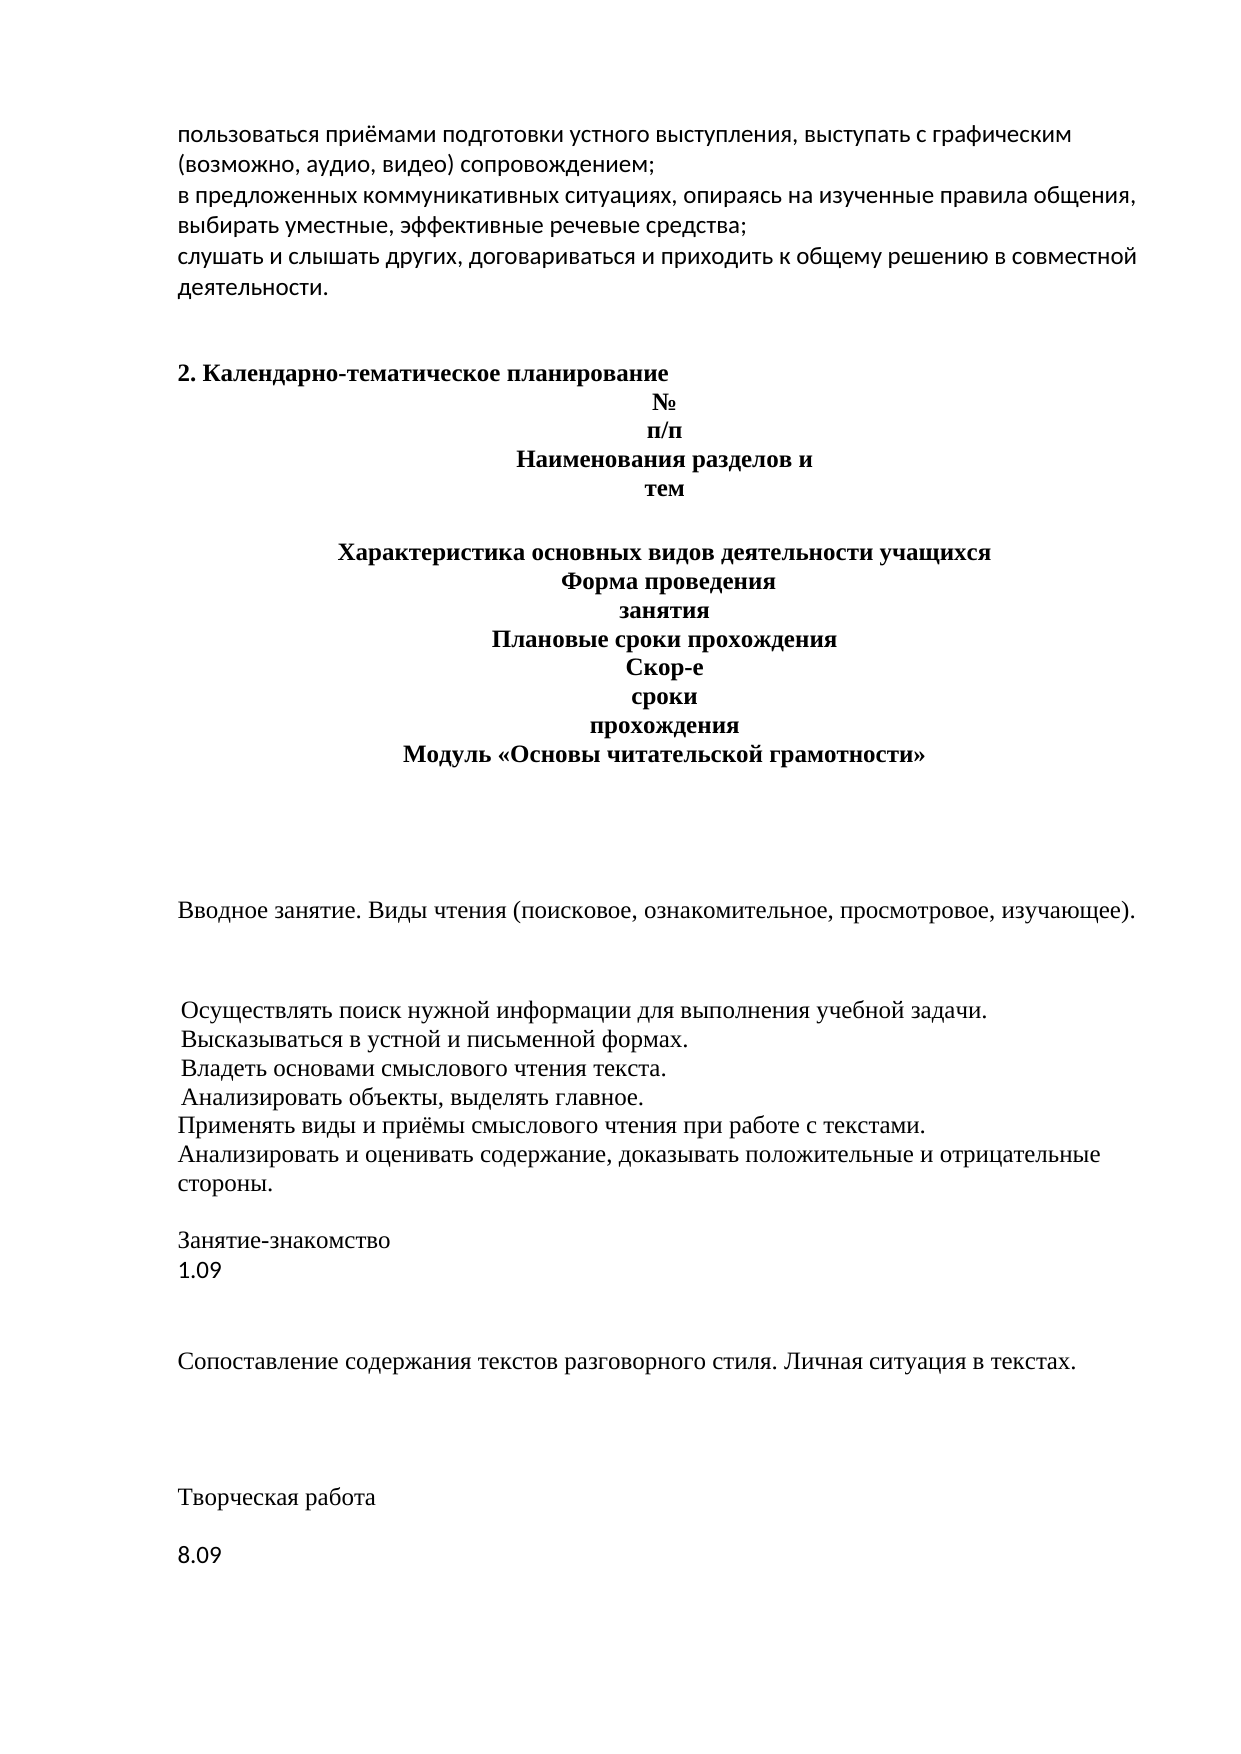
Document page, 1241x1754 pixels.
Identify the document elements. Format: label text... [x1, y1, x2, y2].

text 2. Календарно-тематическое планирование [177, 358, 1152, 387]
